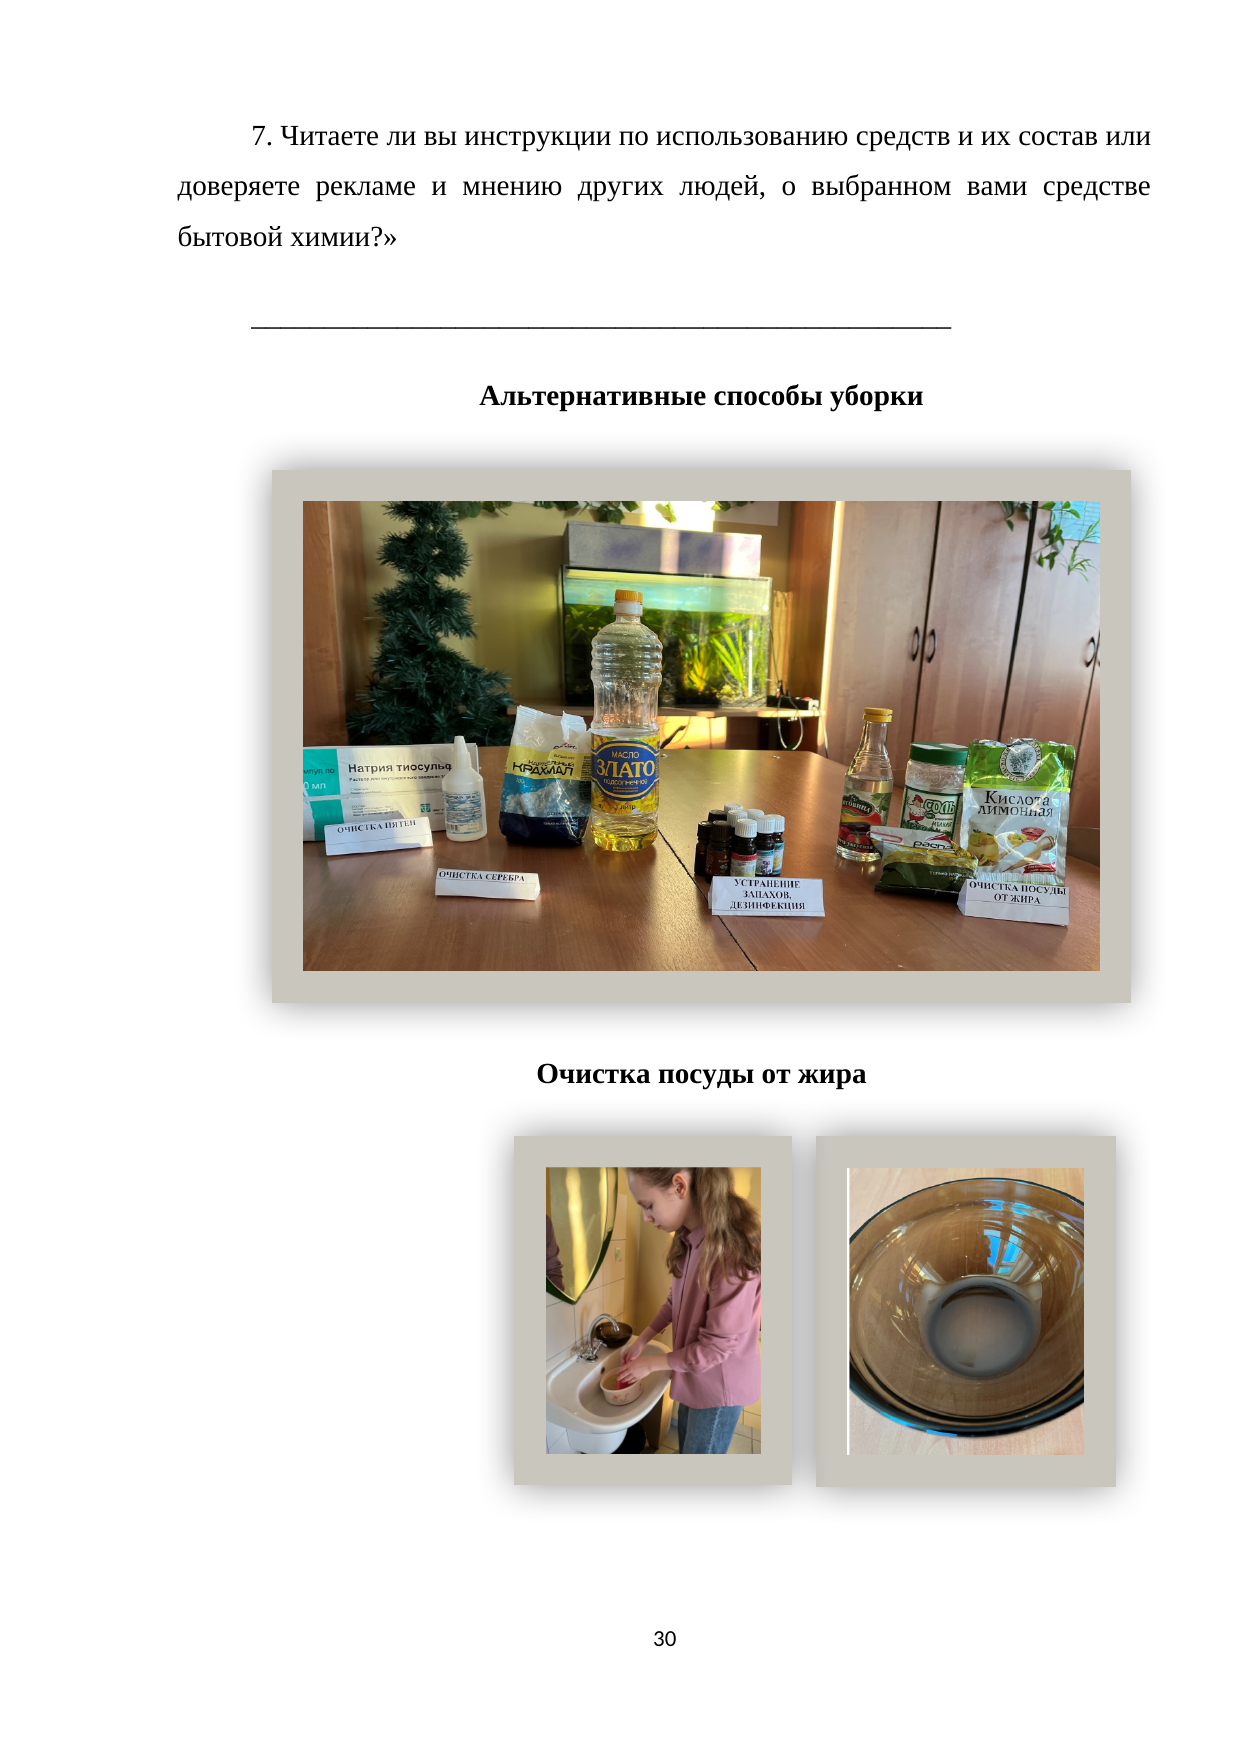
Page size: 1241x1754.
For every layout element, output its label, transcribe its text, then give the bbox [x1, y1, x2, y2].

picture [546, 1168, 761, 1454]
picture [847, 1168, 1084, 1455]
text Альтернативные способы уборки [177, 378, 1152, 411]
picture [303, 501, 1100, 971]
text 7. Читаете ли вы инструкции по использованию средств и их состав или доверяете рекламе и мнению других людей, о выбранном вами средстве бытовой химии?» [177, 118, 1152, 252]
text ________________________________________________ [177, 298, 1152, 332]
text Очистка посуды от жира [177, 1057, 1152, 1090]
